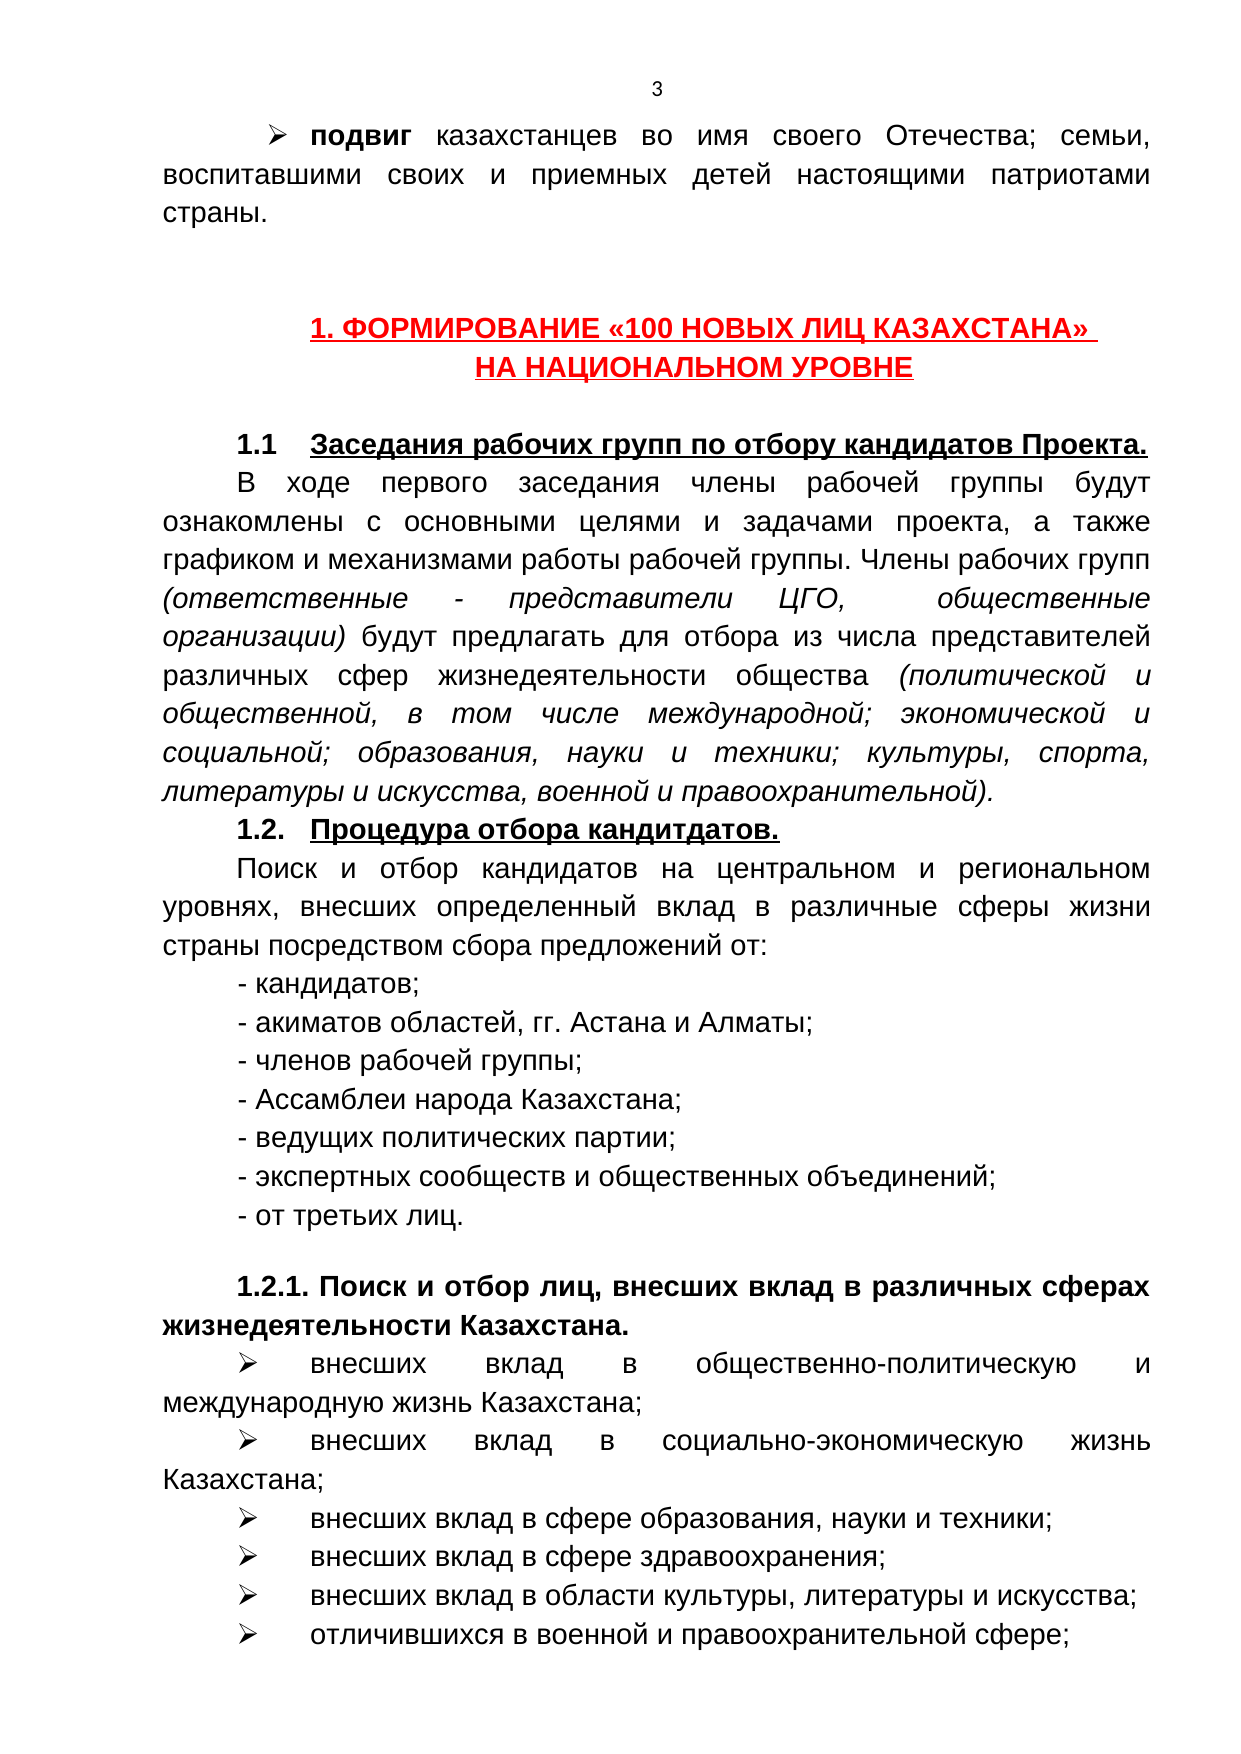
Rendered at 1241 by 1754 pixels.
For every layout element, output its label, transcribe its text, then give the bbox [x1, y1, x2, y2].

list внесших вклад в социально-экономическую жизнь Казахстана; [162, 1423, 1152, 1496]
list Заседания рабочих групп по отбору кандидатов Проекта. [162, 427, 1152, 460]
text НА НАЦИОНАЛЬНОМ УРОВНЕ [236, 349, 1152, 383]
text 1.2.1. Поиск и отбор лиц, внесших вклад в различных сферах жизнедеятельности Казахстана. [162, 1269, 1152, 1341]
list - кандидатов; [237, 966, 1152, 1000]
list - членов рабочей группы; [237, 1043, 1152, 1077]
list отличившихся в военной и правоохранительной сфере; [162, 1617, 1152, 1651]
list внесших вклад в сфере образования, науки и техники; [162, 1501, 1152, 1534]
list - Ассамблеи народа Казахстана; [237, 1082, 1152, 1115]
text Поиск и отбор кандидатов на центральном и региональном уровнях, внесших определенный вклад в различные сферы жизни страны посредством сбора предложений от: [162, 851, 1152, 961]
list - акиматов областей, гг. Астана и Алматы; [237, 1005, 1152, 1038]
list внесших вклад в области культуры, литературы и искусства; [162, 1578, 1152, 1612]
list - экспертных сообществ и общественных объединений; [237, 1159, 1152, 1192]
text 1. ФОРМИРОВАНИЕ «100 НОВЫХ ЛИЦ КАЗАХСТАНА» [236, 311, 1152, 344]
text В ходе первого заседания члены рабочей группы будут ознакомлены с основными целями и задачами проекта, а также графиком и механизмами работы рабочей группы. Члены рабочих групп (ответственные - представители ЦГО, общественные организации) будут предлагать для отбора из числа представителей различных сфер жизнедеятельности общества (политической и общественной, в том числе международной; экономической и социальной; образования, науки и техники; культуры, спорта, литературы и искусства, военной и правоохранительной). [162, 465, 1152, 807]
list внесших вклад в общественно-политическую и международную жизнь Казахстана; [162, 1346, 1152, 1418]
list - от третьих лиц. [237, 1197, 1152, 1231]
list Процедура отбора кандитдатов. [162, 812, 1152, 846]
list внесших вклад в сфере здравоохранения; [162, 1539, 1152, 1573]
list - ведущих политических партии; [237, 1120, 1152, 1154]
list подвиг казахстанцев во имя своего Отечества; семьи, воспитавшими своих и приемных детей настоящими патриотами страны. [162, 118, 1152, 229]
